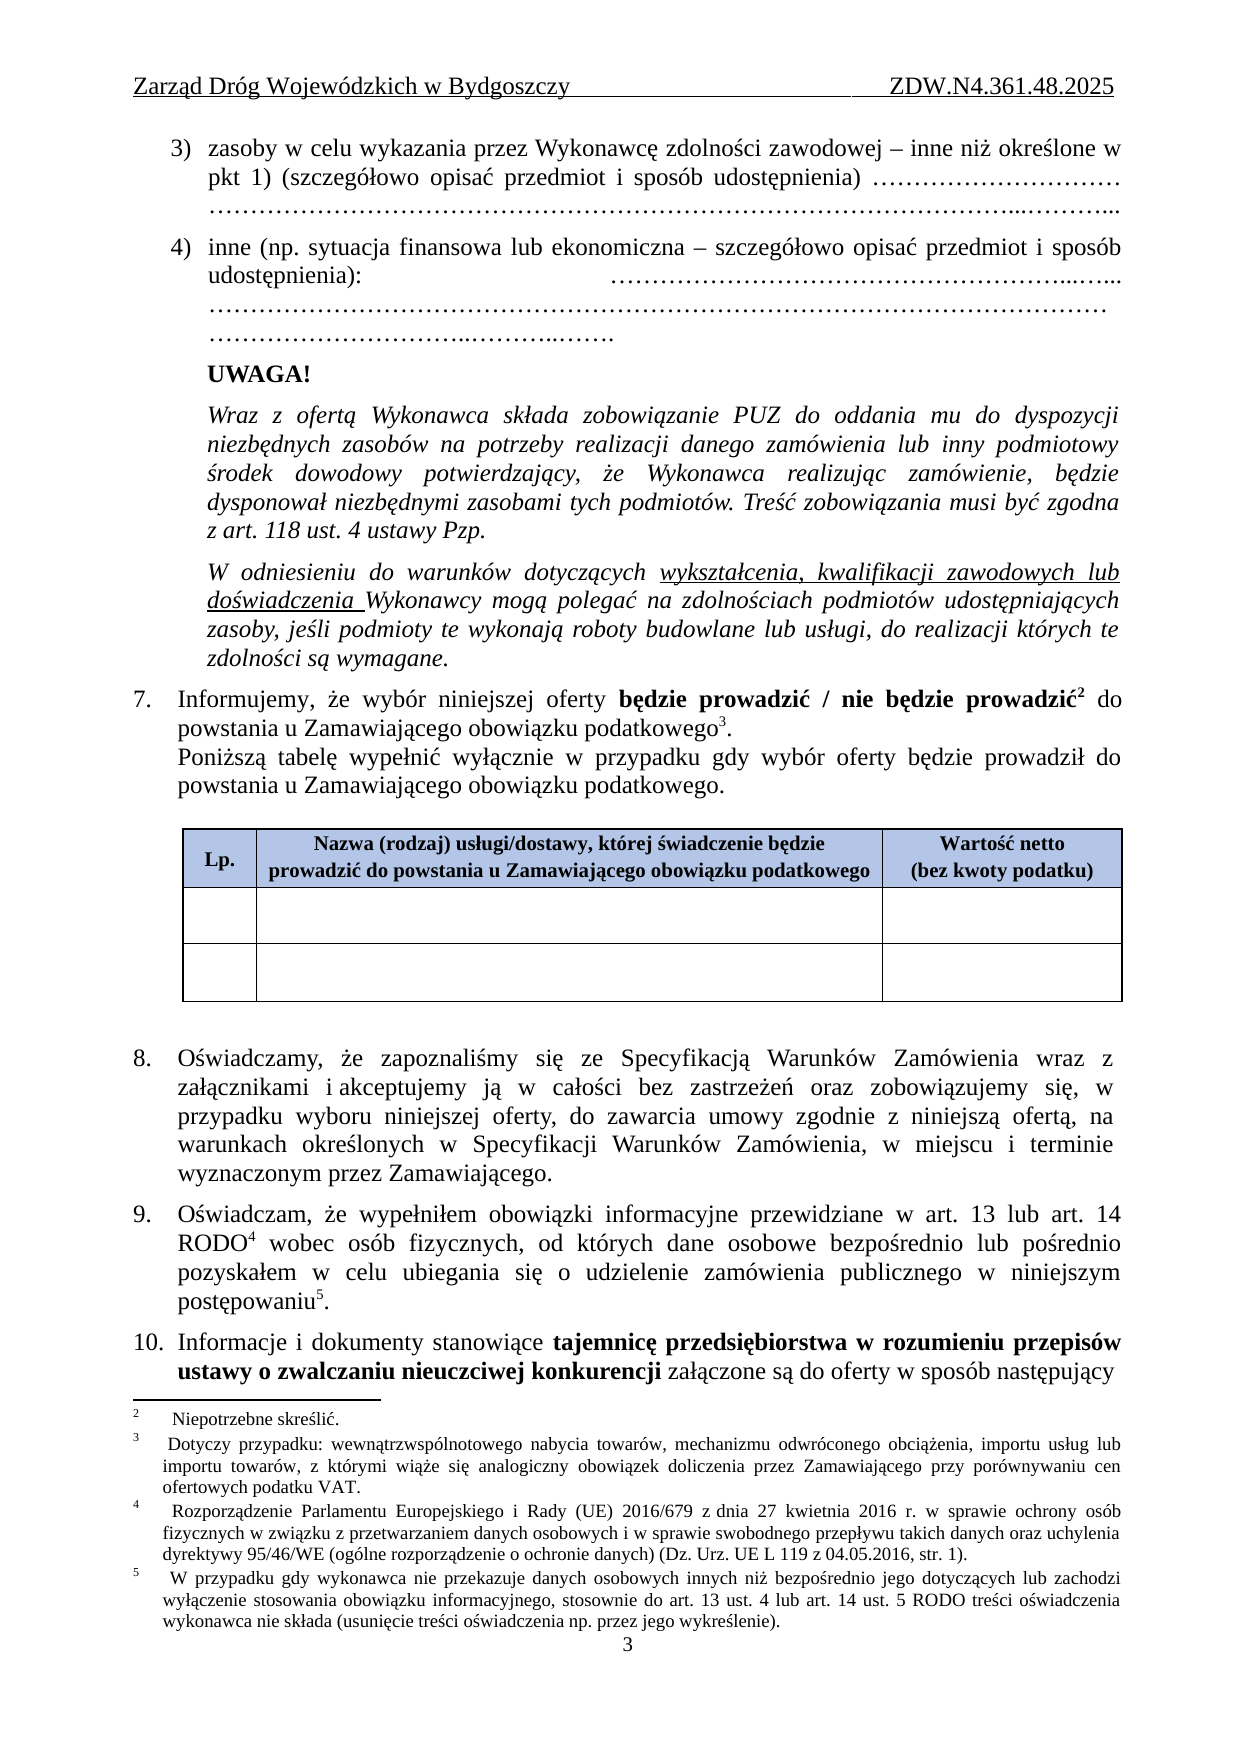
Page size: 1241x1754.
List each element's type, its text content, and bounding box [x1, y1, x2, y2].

table_header Wartość netto (bez kwoty podatku) [883, 830, 1121, 887]
text 10. Informacje i dokumenty stanowiące tajemnicę przedsiębiorstwa w rozumieniu przepisów ustawy o zwalczaniu nieuczciwej konkurencji załączone są do oferty w sposób następujący [133, 1327, 1122, 1384]
table_cell [257, 888, 882, 943]
table_cell [883, 888, 1121, 943]
text Poniższą tabelę wypełnić wyłącznie w przypadku gdy wybór oferty będzie prowadził do powstania u Zamawiającego obowiązku podatkowego. [133, 742, 1122, 799]
table_cell [883, 944, 1121, 1001]
text 8. Oświadczamy, że zapoznaliśmy się ze Specyfikacją Warunków Zamówienia wraz z załącznikami i akceptujemy ją w całości bez zastrzeżeń oraz zobowiązujemy się, w przypadku wyboru niniejszej oferty, do zawarcia umowy zgodnie z niniejszą ofertą, na warunkach określonych w Specyfikacji Warunków Zamówienia, w miejscu i terminie wyznaczonym przez Zamawiającego. [133, 1043, 1114, 1187]
list W odniesieniu do warunków dotyczących wykształcenia, kwalifikacji zawodowych lub doświadczenia Wykonawcy mogą polegać na zdolnościach podmiotów udostępniających zasoby, jeśli podmioty te wykonają roboty budowlane lub usługi, do realizacji których te zdolności są wymagane. [207, 557, 1122, 672]
text 7. Informujemy, że wybór niniejszej oferty będzie prowadzić / nie będzie prowadzić do powstania u Zamawiającego obowiązku podatkowego. [133, 684, 1122, 742]
list zasoby w celu wykazania przez Wykonawcę zdolności zawodowej – inne niż określone w pkt 1) (szczegółowo opisać przedmiot i sposób udostępnienia) ………………………… ……………………………………………………………………………………...………... [170, 133, 1122, 219]
table_cell [184, 888, 256, 943]
list UWAGA! [207, 359, 1122, 388]
table_cell [184, 944, 256, 1001]
text 9. Oświadczam, że wypełniłem obowiązki informacyjne przewidziane w art. 13 lub art. 14 RODO wobec osób fizycznych, od których dane osobowe bezpośrednio lub pośrednio pozyskałem w celu ubiegania się o udzielenie zamówienia publicznego w niniejszym postępowaniu. [133, 1199, 1122, 1314]
table_header Lp. [184, 830, 256, 887]
list Wraz z ofertą Wykonawca składa zobowiązanie PUZ do oddania mu do dyspozycji niezbędnych zasobów na potrzeby realizacji danego zamówienia lub inny podmiotowy środek dowodowy potwierdzający, że Wykonawca realizując zamówienie, będzie dysponował niezbędnymi zasobami tych podmiotów. Treść zobowiązania musi być zgodna z art. 118 ust. 4 ustawy Pzp. [207, 400, 1122, 544]
table_cell [257, 944, 882, 1001]
table_header Nazwa (rodzaj) usługi/dostawy, której świadczenie będzie prowadzić do powstania u Zamawiającego obowiązku podatkowego [257, 830, 882, 887]
list inne (np. sytuacja finansowa lub ekonomiczna – szczegółowo opisać przedmiot i sposób udostępnienia): ………………………………………………...…...…………………………………………………………………………………………………………………………..………..……. [170, 232, 1122, 347]
